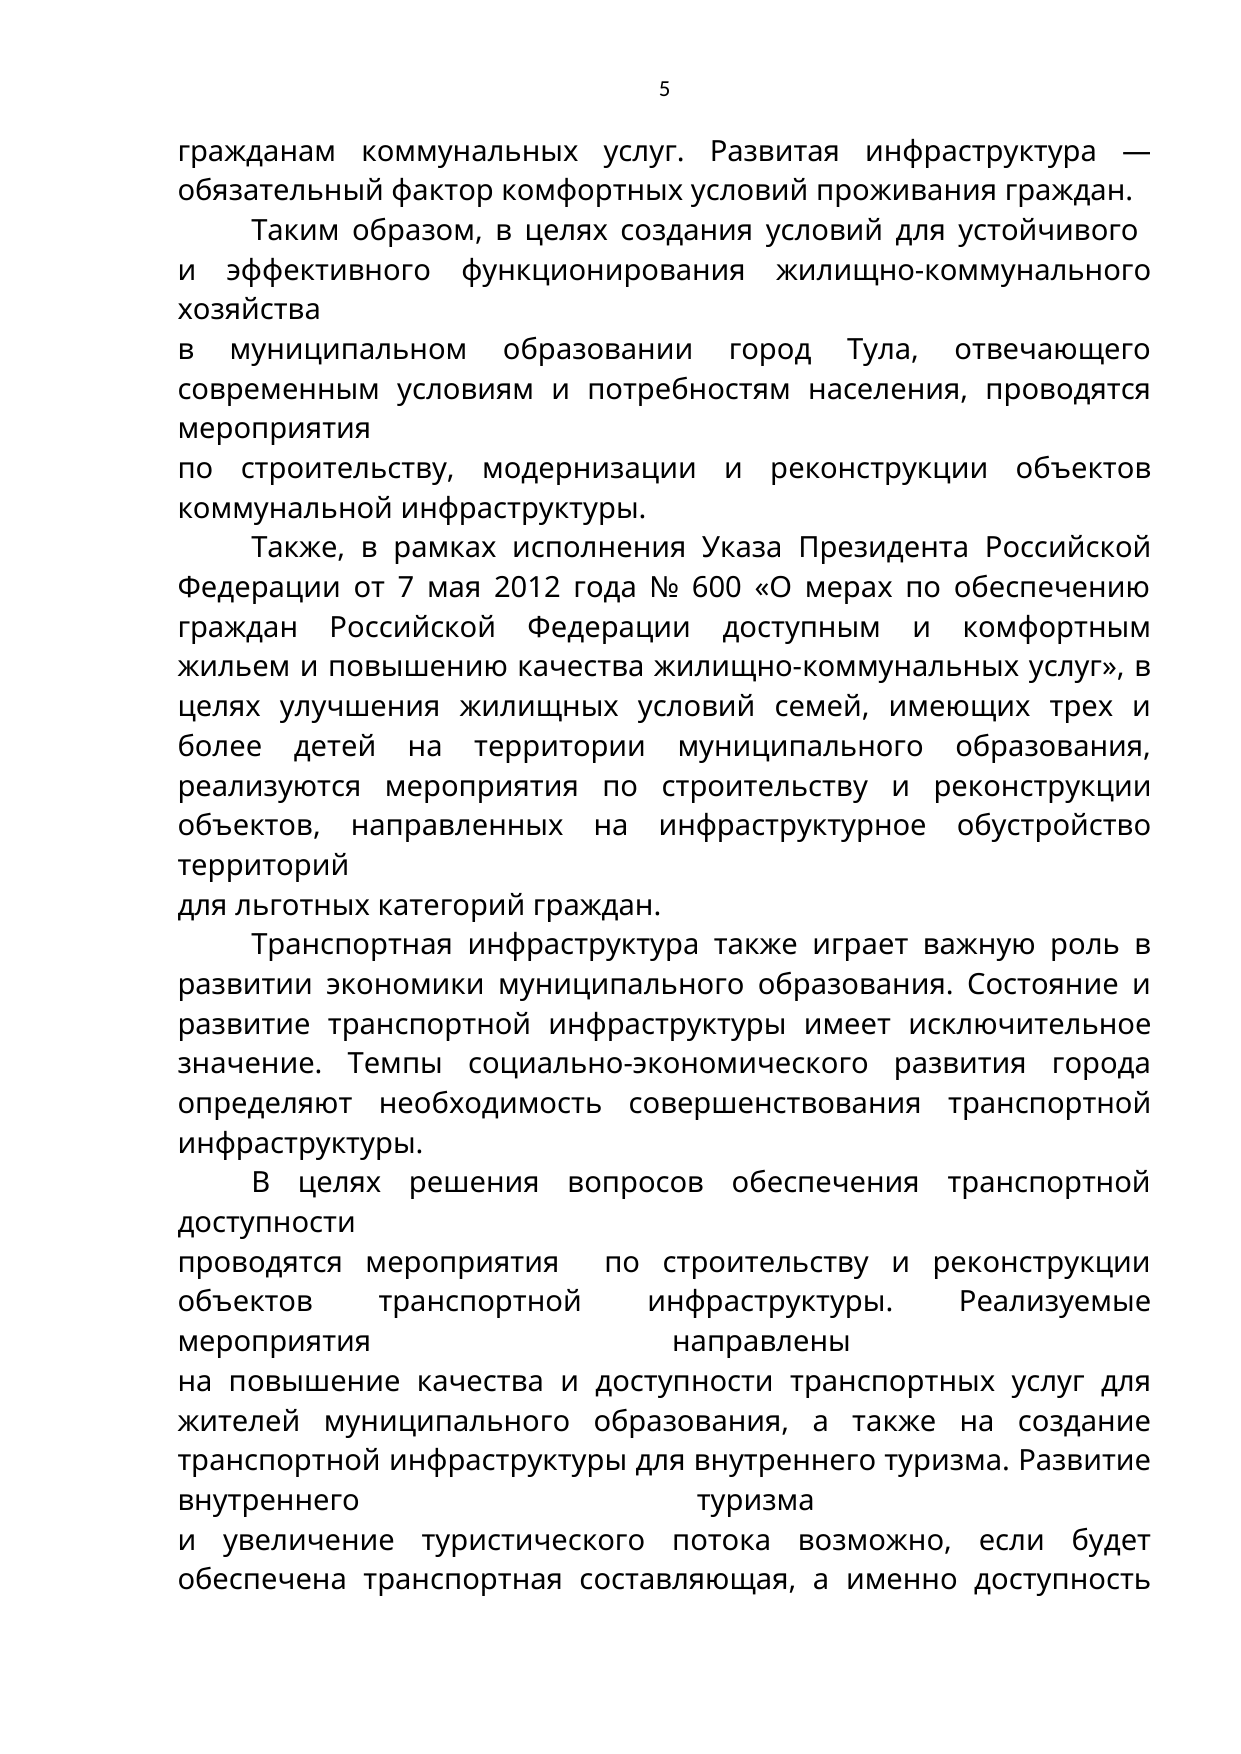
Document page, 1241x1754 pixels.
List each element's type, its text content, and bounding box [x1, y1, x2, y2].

text Также, в рамках исполнения Указа Президента Российской Федерации от 7 мая 2012 года № 600 «О мерах по обеспечению граждан Российской Федерации доступным и комфортным жильем и повышению качества жилищно-коммунальных услуг», в целях улучшения жилищных условий семей, имеющих трех и более детей на территории муниципального образования, реализуются мероприятия по строительству и реконструкции объектов, направленных на инфраструктурное обустройство территорий для льготных категорий граждан. [177, 527, 1152, 923]
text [177, 130, 1152, 209]
text Транспортная инфраструктура также играет важную роль в развитии экономики муниципального образования. Состояние и развитие транспортной инфраструктуры имеет исключительное значение. Темпы социально-экономического развития города определяют необходимость совершенствования транспортной инфраструктуры. [177, 923, 1152, 1162]
text Таким образом, в целях создания условий для устойчивого и эффективного функционирования жилищно-коммунального хозяйства в муниципальном образовании город Тула, отвечающего современным условиям и потребностям населения, проводятся мероприятия по строительству, модернизации и реконструкции объектов коммунальной инфраструктуры. [177, 209, 1152, 527]
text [177, 1162, 1152, 1598]
